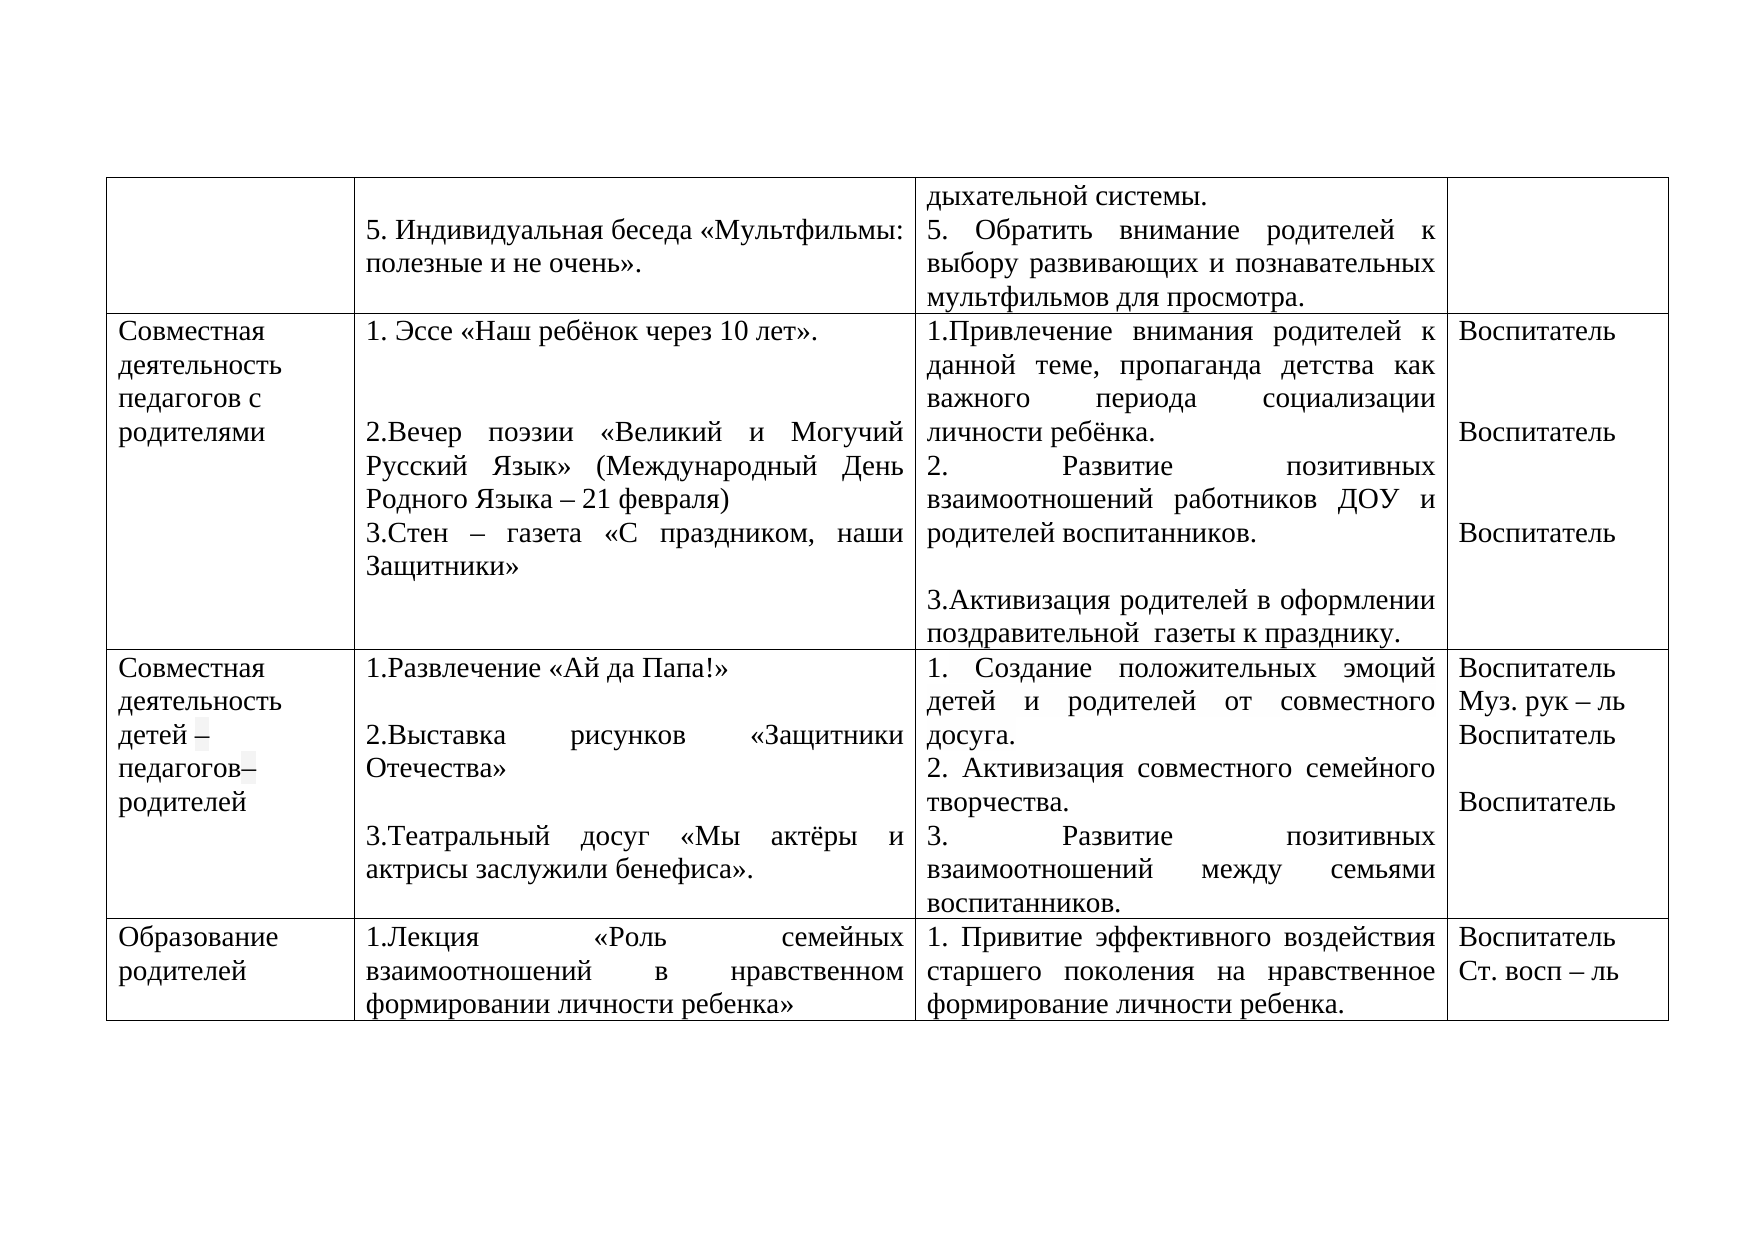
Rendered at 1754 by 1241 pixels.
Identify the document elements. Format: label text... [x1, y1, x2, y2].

table_cell 1.Привлечение внимания родителей к данной теме, пропаганда детства как важного периода социализации личности ребёнка. 2. Развитие позитивных взаимоотношений работников ДОУ и родителей воспитанников. 3.Активизация родителей в оформлении поздравительной газеты к празднику. [916, 314, 1447, 649]
table_cell 1.Развлечение «Ай да Папа!» 2.Выставка рисунков «Защитники Отечества» 3.Театральный досуг «Мы актёры и актрисы заслужили бенефиса». [355, 650, 915, 918]
table_cell Воспитатель Ст. восп – ль [1448, 919, 1668, 1020]
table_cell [107, 178, 354, 312]
table_cell Воспитатель Муз. рук – ль Воспитатель Воспитатель [1448, 650, 1668, 918]
table_cell Воспитатель Воспитатель Воспитатель [1448, 314, 1668, 649]
table_cell 1. Создание положительных эмоций детей и родителей от совместного досуга. 2. Активизация совместного семейного творчества. 3. Развитие позитивных взаимоотношений между семьями воспитанников. [916, 650, 1447, 918]
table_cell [355, 178, 915, 312]
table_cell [916, 178, 1447, 312]
table_cell 1. Эссе «Наш ребёнок через 10 лет». 2.Вечер поэзии «Великий и Могучий Русский Язык» (Международный День Родного Языка – 21 февраля) 3.Стен – газета «С праздником, наши Защитники» [355, 314, 915, 649]
table_cell Совместная деятельность педагогов с родителями [107, 314, 354, 649]
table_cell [1448, 178, 1668, 312]
table_cell 1.Лекция «Роль семейных взаимоотношений в нравственном формировании личности ребенка» [355, 919, 915, 1020]
table_cell Образование родителей [107, 919, 354, 1020]
table_cell Совместная деятельность детей – педагогов–родителей [107, 650, 354, 918]
table_cell 1. Привитие эффективного воздействия старшего поколения на нравственное формирование личности ребенка. [1345, 919, 1447, 1020]
